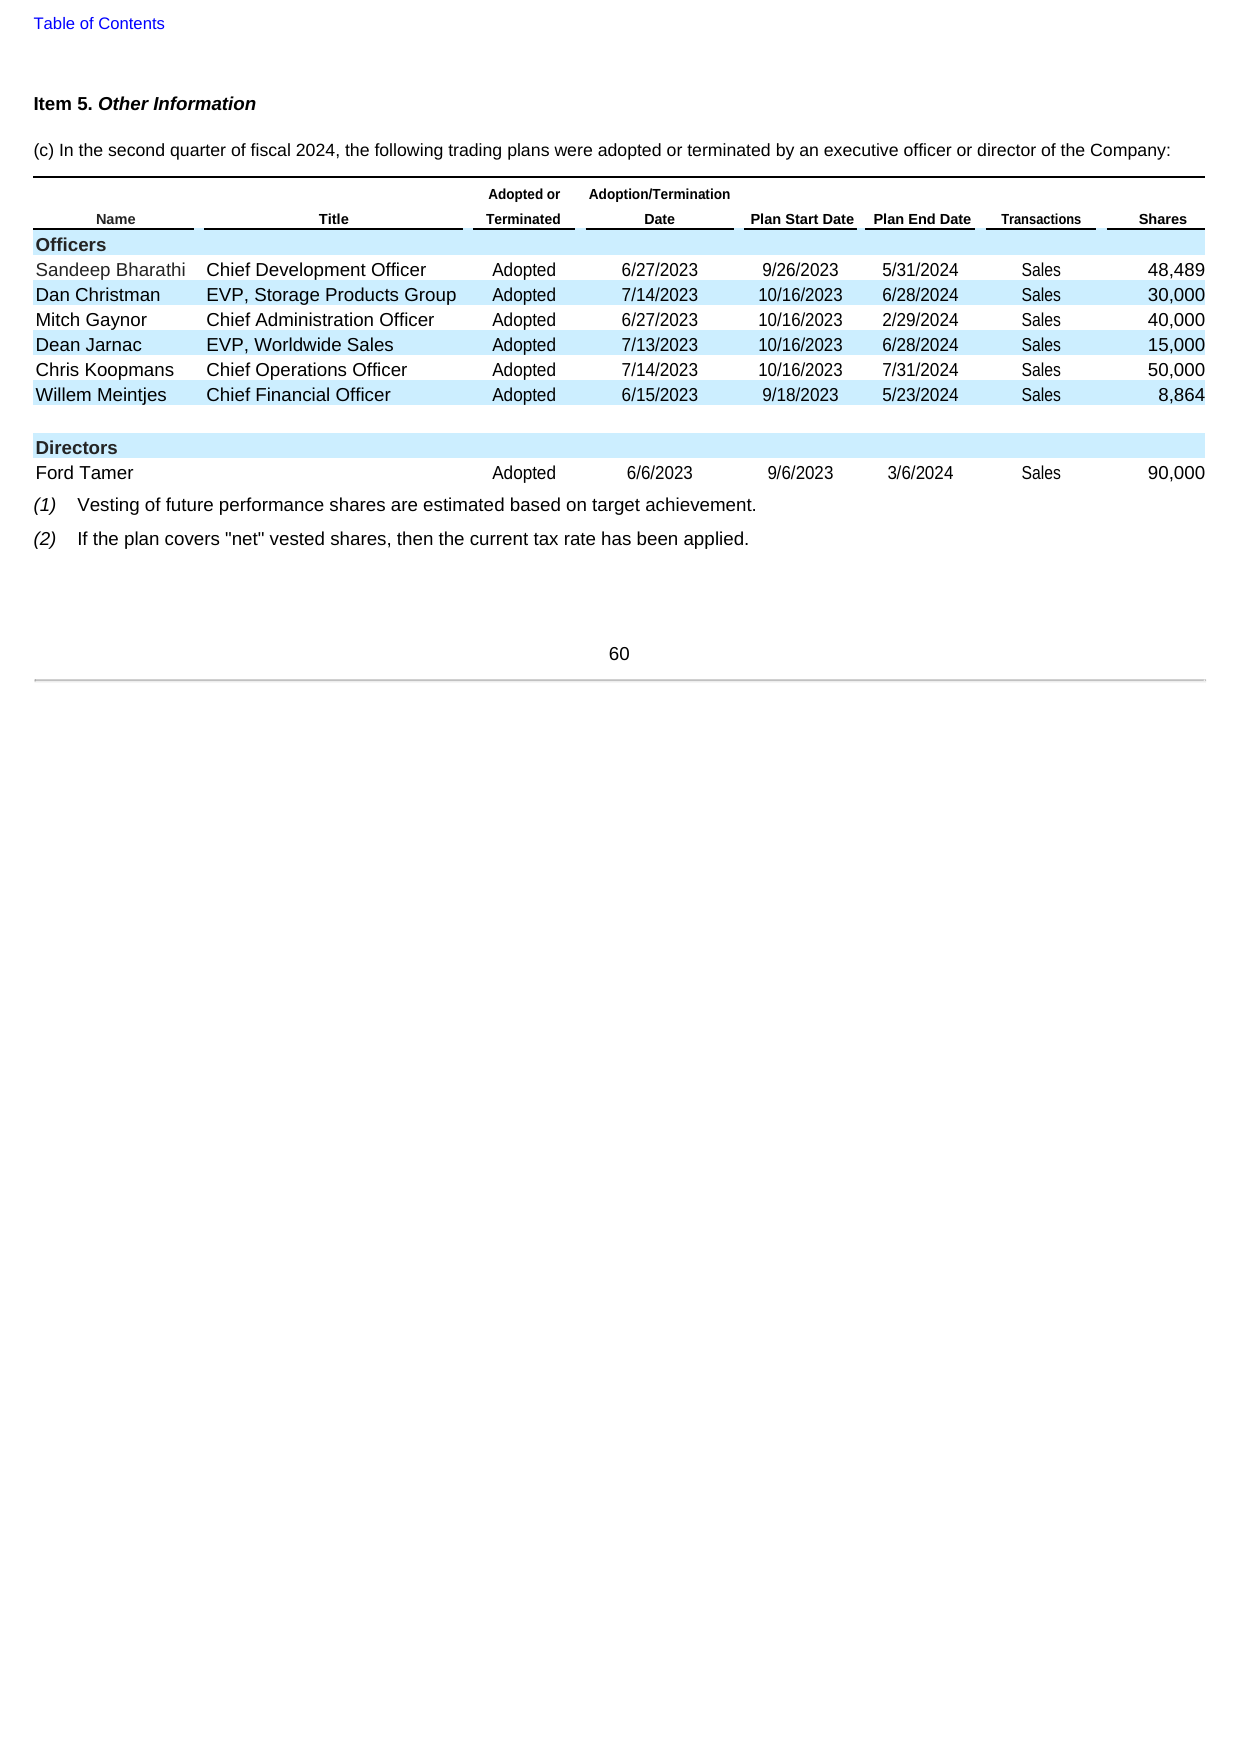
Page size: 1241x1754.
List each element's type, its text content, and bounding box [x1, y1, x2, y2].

text 60 [33, 643, 1205, 665]
list If the plan covers "net" vested shares, then the current tax rate has been applied. [33, 528, 1205, 549]
text (c) In the second quarter of fiscal 2024, the following trading plans were adopted or terminated by an executive officer or director of the Company: [33, 140, 1205, 160]
list Vesting of future performance shares are estimated based on target achievement. [33, 494, 1205, 516]
text Table of Contents [33, 13, 1205, 33]
text Item 5. Other Information [33, 93, 1205, 114]
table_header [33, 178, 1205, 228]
picture [32, 676, 1207, 684]
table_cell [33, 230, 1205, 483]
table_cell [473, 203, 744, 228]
